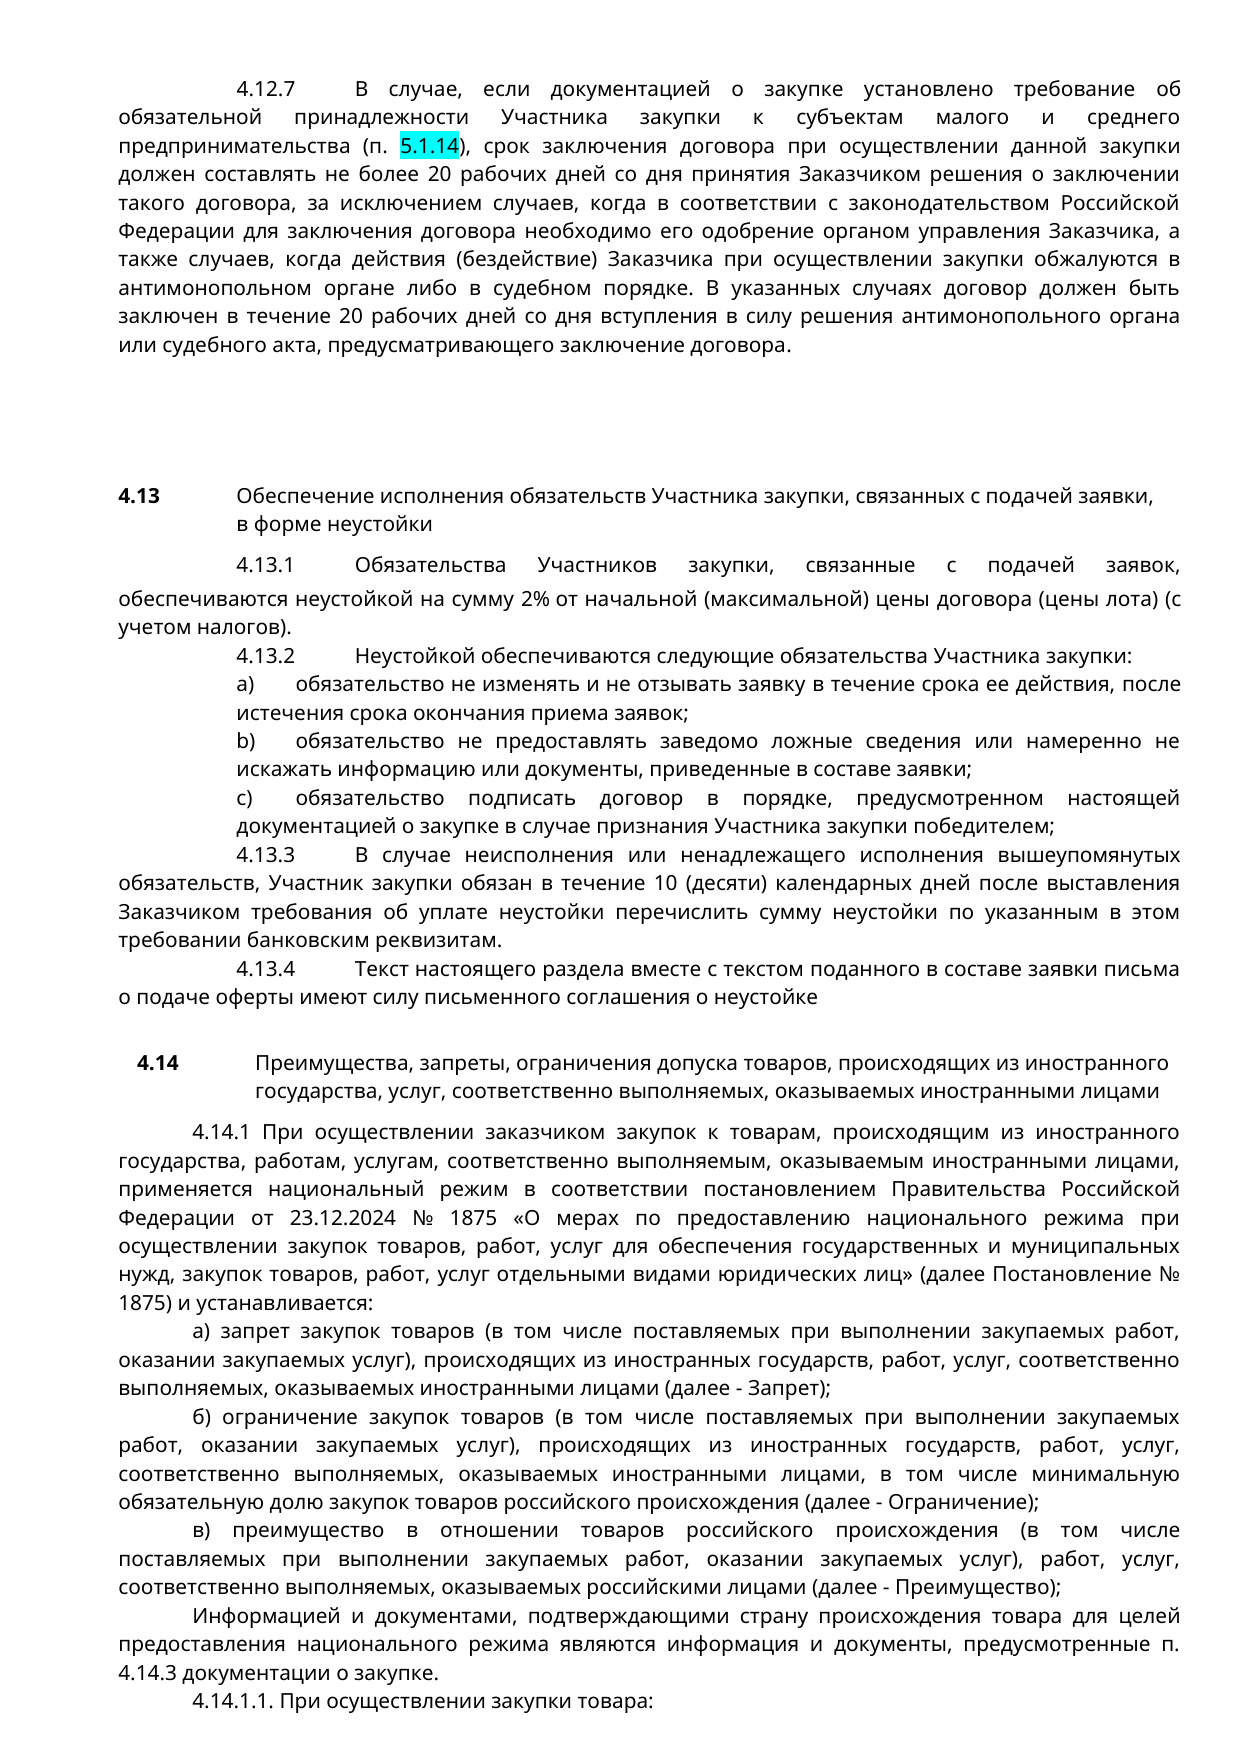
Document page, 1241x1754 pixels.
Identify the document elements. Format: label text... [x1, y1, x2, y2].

list Обязательства Участников закупки, связанные с подачей заявок, обеспечиваются неустойкой на сумму 2% от начальной (максимальной) цены договора (цены лота) (с учетом налогов). [118, 550, 1181, 641]
text 4.14.1 При осуществлении заказчиком закупок к товарам, происходящим из иностранного государства, работам, услугам, соответственно выполняемым, оказываемым иностранными лицами, применяется национальный режим в соответствии постановлением Правительства Российской Федерации от 23.12.2024 № 1875 «О мерах по предоставлению национального режима при осуществлении закупок товаров, работ, услуг для обеспечения государственных и муниципальных нужд, закупок товаров, работ, услуг отдельными видами юридических лиц» (далее Постановление № 1875) и устанавливается: [118, 1117, 1181, 1316]
text б) ограничение закупок товаров (в том числе поставляемых при выполнении закупаемых работ, оказании закупаемых услуг), происходящих из иностранных государств, работ, услуг, соответственно выполняемых, оказываемых иностранными лицами, в том числе минимальную обязательную долю закупок товаров российского происхождения (далее - Ограничение); [118, 1402, 1181, 1516]
text а) запрет закупок товаров (в том числе поставляемых при выполнении закупаемых работ, оказании закупаемых услуг), происходящих из иностранных государств, работ, услуг, соответственно выполняемых, оказываемых иностранными лицами (далее - Запрет); [118, 1316, 1181, 1402]
list Текст настоящего раздела вместе с текстом поданного в составе заявки письма о подаче оферты имеют силу письменного соглашения о неустойке [118, 954, 1181, 1011]
subtitle Преимущества, запреты, ограничения допуска товаров, происходящих из иностранного государства, услуг, соответственно выполняемых, оказываемых иностранными лицами [137, 1048, 1181, 1105]
subtitle Обеспечение исполнения обязательств Участника закупки, связанных с подачей заявки, в форме неустойки [118, 481, 1181, 538]
text 4.14.1.1. При осуществлении закупки товара: [118, 1686, 1181, 1714]
list обязательство не изменять и не отзывать заявку в течение срока ее действия, после истечения срока окончания приема заявок; [236, 669, 1181, 726]
text в) преимущество в отношении товаров российского происхождения (в том числе поставляемых при выполнении закупаемых работ, оказании закупаемых услуг), работ, услуг, соответственно выполняемых, оказываемых российскими лицами (далее - Преимущество); [118, 1516, 1181, 1601]
list В случае, если документацией о закупке установлено требование об обязательной принадлежности Участника закупки к субъектам малого и среднего предпринимательства (п. 5.1.14), срок заключения договора при осуществлении данной закупки должен составлять не более 20 рабочих дней со дня принятия Заказчиком решения о заключении такого договора, за исключением случаев, когда в соответствии с законодательством Российской Федерации для заключения договора необходимо его одобрение органом управления Заказчика, а также случаев, когда действия (бездействие) Заказчика при осуществлении закупки обжалуются в антимонопольном органе либо в судебном порядке. В указанных случаях договор должен быть заключен в течение 20 рабочих дней со дня вступления в силу решения антимонопольного органа или судебного акта, предусматривающего заключение договора. [118, 74, 1181, 358]
list обязательство подписать договор в порядке, предусмотренном настоящей документацией о закупке в случае признания Участника закупки победителем; [236, 783, 1181, 840]
text Информацией и документами, подтверждающими страну происхождения товара для целей предоставления национального режима являются информация и документы, предусмотренные п. 4.14.3 документации о закупке. [118, 1601, 1181, 1686]
list Неустойкой обеспечиваются следующие обязательства Участника закупки: [118, 641, 1181, 669]
list обязательство не предоставлять заведомо ложные сведения или намеренно не искажать информацию или документы, приведенные в составе заявки; [236, 726, 1181, 783]
list В случае неисполнения или ненадлежащего исполнения вышеупомянутых обязательств, Участник закупки обязан в течение 10 (десяти) календарных дней после выставления Заказчиком требования об уплате неустойки перечислить сумму неустойки по указанным в этом требовании банковским реквизитам. [118, 840, 1181, 954]
